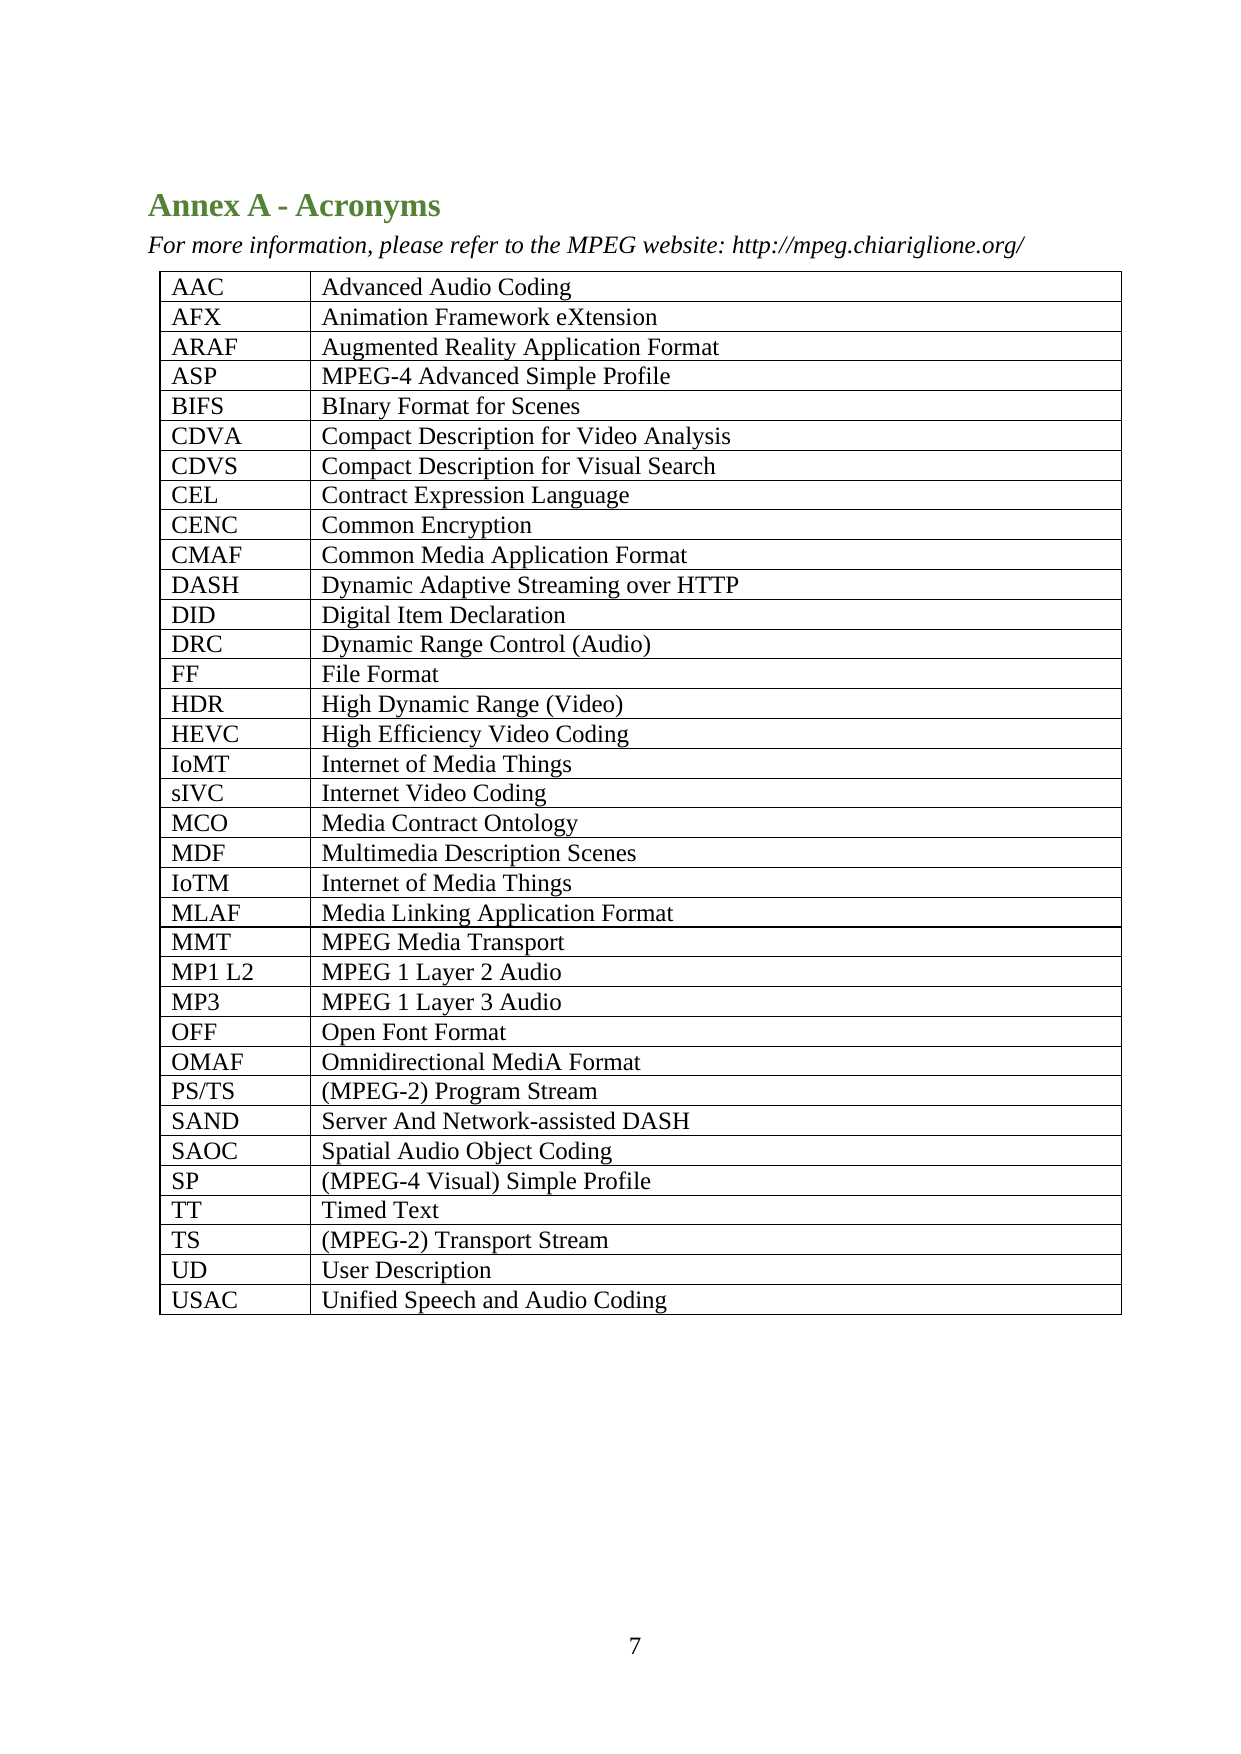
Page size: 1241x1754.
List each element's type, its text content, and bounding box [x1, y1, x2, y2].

table_cell Common Media Application Format [311, 540, 1121, 569]
table_cell MP3 [161, 987, 310, 1016]
table_cell MCO [161, 808, 310, 837]
table_cell Media Linking Application Format [311, 898, 1121, 926]
table_cell OFF [161, 1017, 310, 1046]
table_cell SAOC [161, 1136, 310, 1165]
table_cell AFX [161, 302, 310, 331]
table_cell DASH [161, 570, 310, 599]
table_cell Media Contract Ontology [311, 808, 1121, 837]
table_cell Dynamic Range Control (Audio) [311, 630, 1121, 658]
table_cell High Efficiency Video Coding [311, 719, 1121, 748]
table_cell (MPEG-2) Program Stream [311, 1076, 1121, 1105]
table_cell Animation Framework eXtension [311, 302, 1121, 331]
table_cell Internet Video Coding [311, 779, 1121, 807]
table_cell PS/TS [161, 1076, 310, 1105]
table_cell CEL [161, 481, 310, 509]
table_cell USAC [161, 1285, 310, 1314]
table_cell (MPEG-2) Transport Stream [311, 1225, 1121, 1254]
table_cell Unified Speech and Audio Coding [311, 1285, 1121, 1314]
table_cell ARAF [161, 332, 310, 360]
table_cell Digital Item Declaration [311, 600, 1121, 628]
table_cell DRC [161, 630, 310, 658]
table_cell MPEG 1 Layer 2 Audio [311, 957, 1121, 986]
table_cell SP [161, 1166, 310, 1194]
table_cell MPEG Media Transport [311, 928, 1121, 956]
table_cell Common Encryption [311, 510, 1121, 539]
table_cell CMAF [161, 540, 310, 569]
table_cell MMT [161, 928, 310, 956]
text For more information, please refer to the MPEG website: http://mpeg.chiariglione.org/ [148, 230, 1122, 258]
table_cell Contract Expression Language [311, 481, 1121, 509]
table_cell Open Font Format [311, 1017, 1121, 1046]
table_cell CDVS [161, 451, 310, 479]
table_cell Spatial Audio Object Coding [311, 1136, 1121, 1165]
table_cell Augmented Reality Application Format [311, 332, 1121, 360]
table_cell High Dynamic Range (Video) [311, 689, 1121, 718]
table_cell MDF [161, 838, 310, 867]
table_cell IoMT [161, 749, 310, 777]
table_cell HEVC [161, 719, 310, 748]
table_cell BIFS [161, 391, 310, 420]
table_cell HDR [161, 689, 310, 718]
table_cell Compact Description for Visual Search [311, 451, 1121, 479]
table_cell MLAF [161, 898, 310, 926]
table_cell Multimedia Description Scenes [311, 838, 1121, 867]
table_cell SAND [161, 1106, 310, 1135]
table_cell MPEG-4 Advanced Simple Profile [311, 361, 1121, 390]
table_cell IoTM [161, 868, 310, 897]
table_cell CENC [161, 510, 310, 539]
table_cell sIVC [161, 779, 310, 807]
subtitle Annex A - Acronyms [148, 185, 1122, 223]
table_cell MP1 L2 [161, 957, 310, 986]
table_cell UD [161, 1255, 310, 1284]
table_cell Compact Description for Video Analysis [311, 421, 1121, 450]
table_cell User Description [311, 1255, 1121, 1284]
table_cell TS [161, 1225, 310, 1254]
table_cell File Format [311, 659, 1121, 688]
table_cell Omnidirectional MediA Format [311, 1047, 1121, 1075]
table_cell MPEG 1 Layer 3 Audio [311, 987, 1121, 1016]
table_cell (MPEG-4 Visual) Simple Profile [311, 1166, 1121, 1194]
table_cell DID [161, 600, 310, 628]
table_cell CDVA [161, 421, 310, 450]
table_cell Internet of Media Things [311, 868, 1121, 897]
table_cell ASP [161, 361, 310, 390]
table_cell BInary Format for Scenes [311, 391, 1121, 420]
table_cell TT [161, 1196, 310, 1224]
table_cell Server And Network-assisted DASH [311, 1106, 1121, 1135]
table_cell Timed Text [311, 1196, 1121, 1224]
table_cell Internet of Media Things [311, 749, 1121, 777]
table_header Advanced Audio Coding [311, 272, 1121, 301]
table_header AAC [161, 272, 310, 301]
table_cell FF [161, 659, 310, 688]
table_cell OMAF [161, 1047, 310, 1075]
table_cell Dynamic Adaptive Streaming over HTTP [311, 570, 1121, 599]
